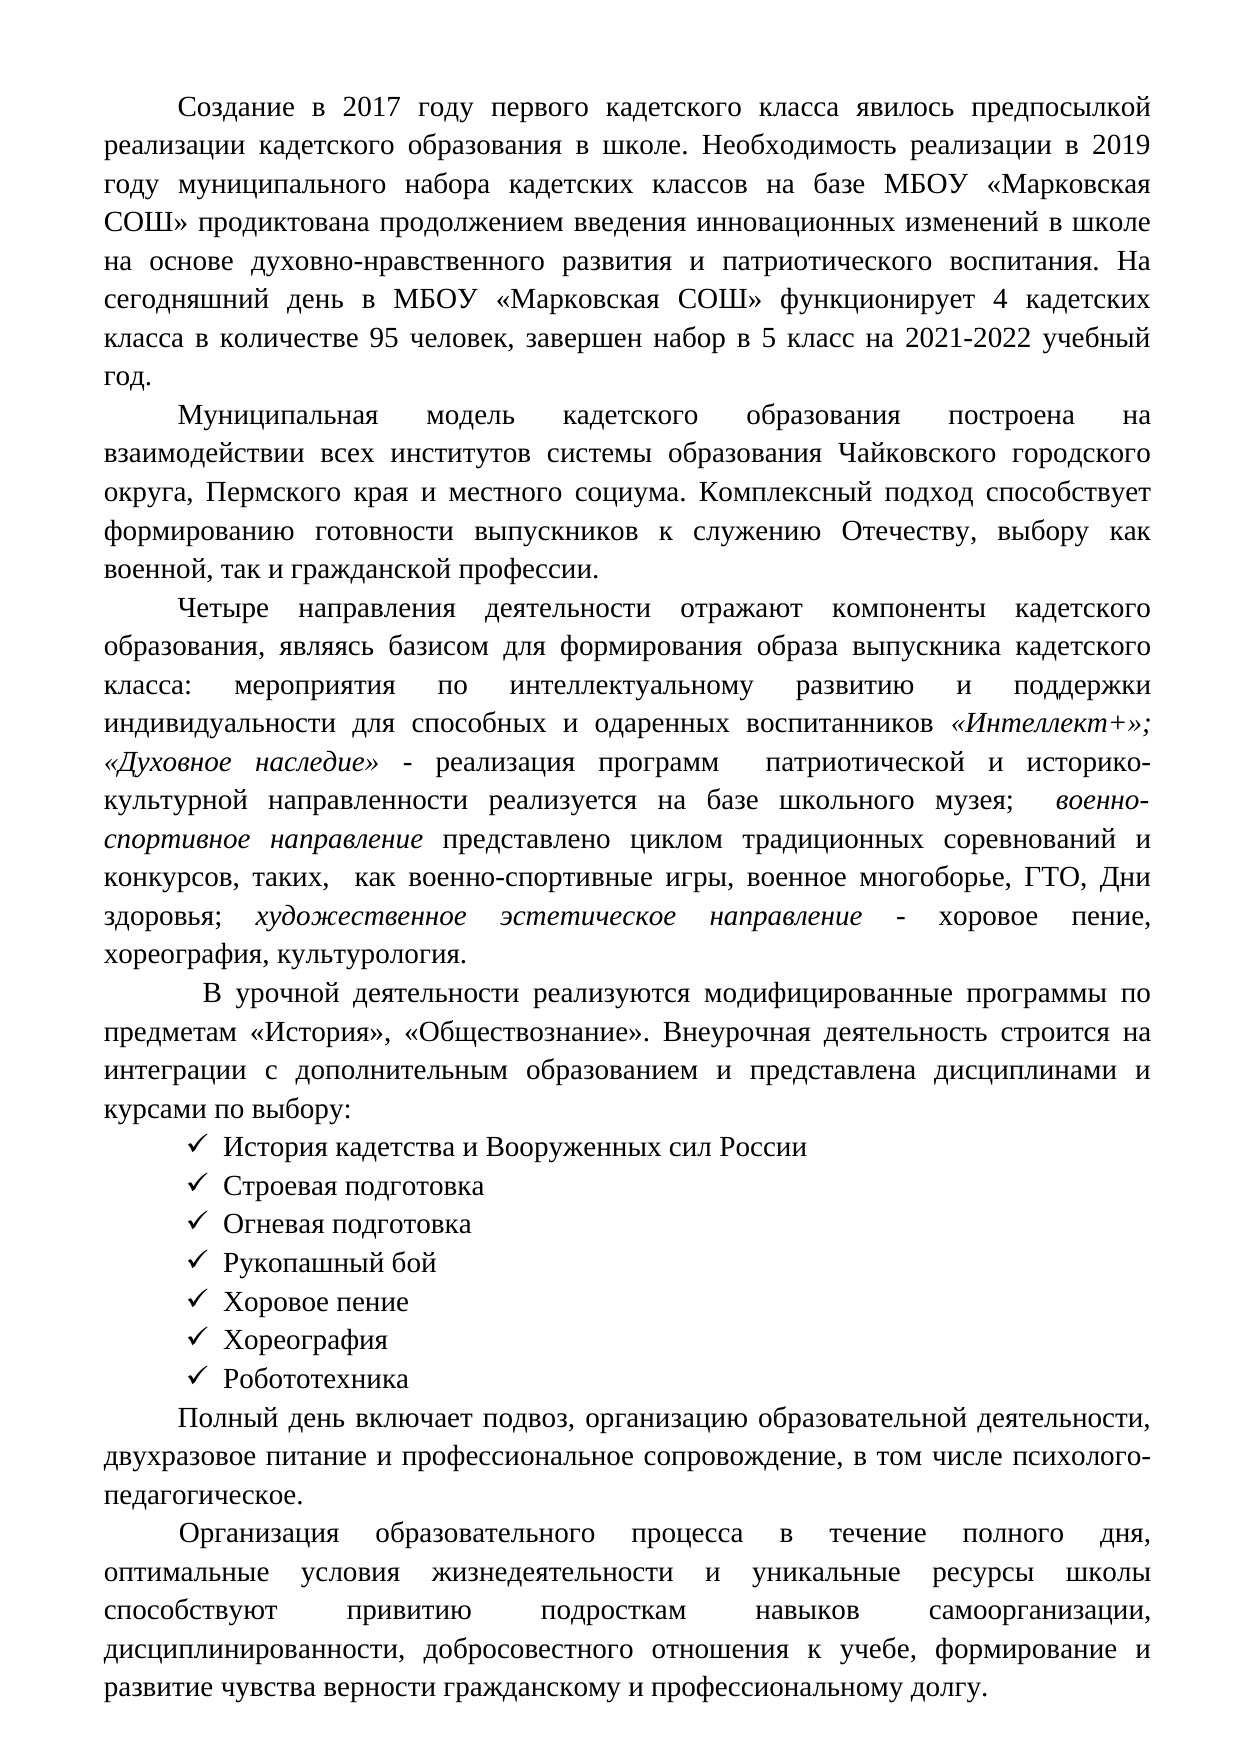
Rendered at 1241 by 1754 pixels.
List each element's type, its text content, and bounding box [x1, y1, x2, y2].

text Муниципальная модель кадетского образования построена на взаимодействии всех институтов системы образования Чайковского городского округа, Пермского края и местного социума. Комплексный подход способствует формированию готовности выпускников к служению Отечеству, выбору как военной, так и гражданской профессии. [103, 397, 1152, 585]
list Хореография [185, 1322, 1152, 1356]
list Рукопашный бой [185, 1245, 1152, 1279]
text Полный день включает подвоз, организацию образовательной деятельности, двухразовое питание и профессиональное сопровождение, в том числе психолого-педагогическое. [103, 1400, 1152, 1510]
list Хоровое пение [185, 1284, 1152, 1317]
list Огневая подготовка [185, 1207, 1152, 1240]
text Создание в 2017 году первого кадетского класса явилось предпосылкой реализации кадетского образования в школе. Необходимость реализации в 2019 году муниципального набора кадетских классов на базе МБОУ «Марковская СОШ» продиктована продолжением введения инновационных изменений в школе на основе духовно-нравственного развития и патриотического воспитания. На сегодняшний день в МБОУ «Марковская СОШ» функционирует 4 кадетских класса в количестве 95 человек, завершен набор в 5 класс на 2021-2022 учебный год. [103, 89, 1152, 392]
text В урочной деятельности реализуются модифицированные программы по предметам «История», «Обществознание». Внеурочная деятельность строится на интеграции с дополнительным образованием и представлена дисциплинами и курсами по выбору: [103, 975, 1152, 1124]
list Робототехника [185, 1361, 1152, 1395]
text Организация образовательного процесса в течение полного дня, оптимальные условия жизнедеятельности и уникальные ресурсы школы способствуют привитию подросткам навыков самоорганизации, дисциплинированности, добросовестного отношения к учебе, формирование и развитие чувства верности гражданскому и профессиональному долгу. [103, 1515, 1152, 1703]
text Четыре направления деятельности отражают компоненты кадетского образования, являясь базисом для формирования образа выпускника кадетского класса: мероприятия по интеллектуальному развитию и поддержки индивидуальности для способных и одаренных воспитанников «Интеллект+»; «Духовное наследие» - реализация программ патриотической и историко-культурной направленности реализуется на базе школьного музея; военно-спортивное направление представлено циклом традиционных соревнований и конкурсов, таких, как военно-спортивные игры, военное многоборье, ГТО, Дни здоровья; художественное эстетическое направление - хоровое пение, хореография, культурология. [103, 590, 1152, 970]
list Строевая подготовка [185, 1168, 1152, 1202]
list История кадетства и Вооруженных сил России [185, 1129, 1152, 1163]
